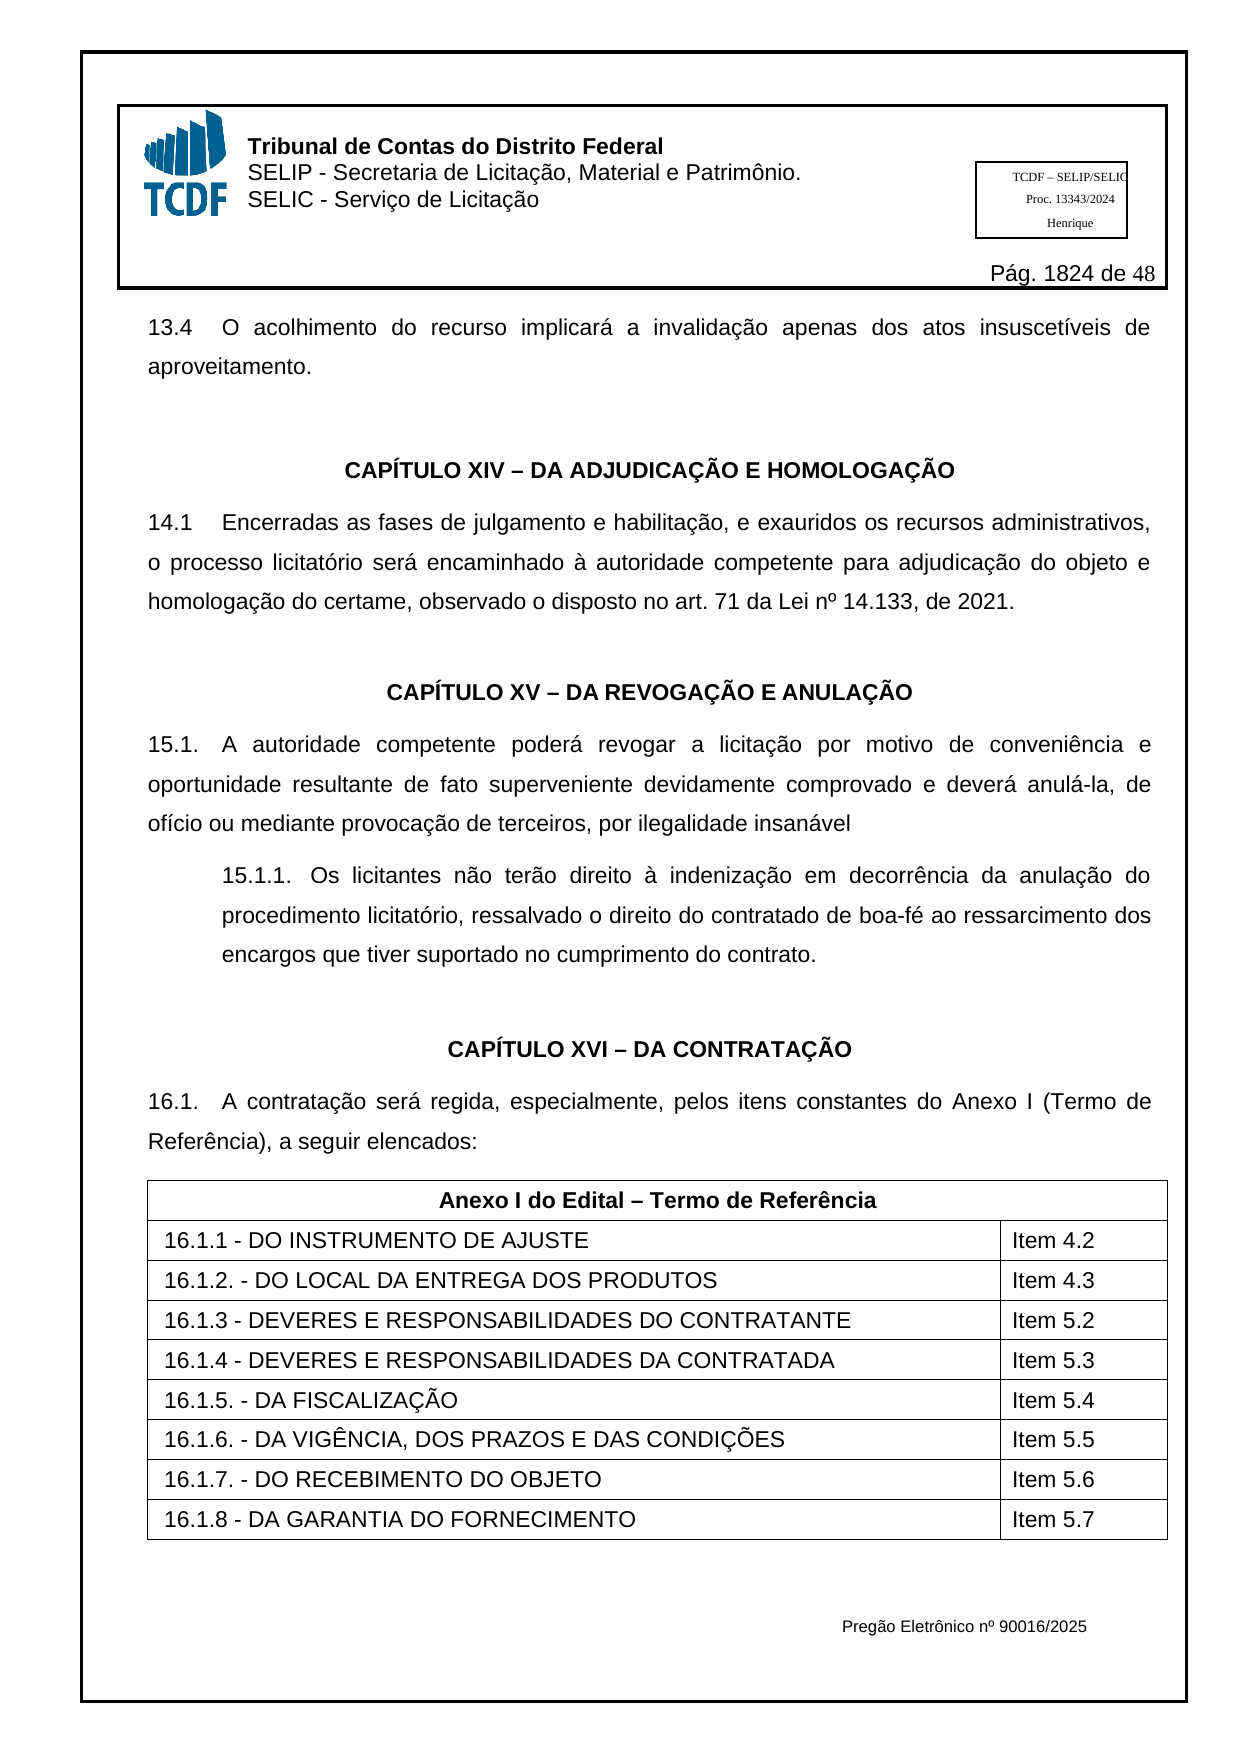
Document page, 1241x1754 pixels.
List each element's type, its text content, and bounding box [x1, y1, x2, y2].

table_cell 16.1.4 - DEVERES E RESPONSABILIDADES DA CONTRATADA [148, 1340, 1000, 1379]
table_cell Item 5.2 [1001, 1301, 1167, 1339]
text CAPÍTULO XV – DA REVOGAÇÃO E ANULAÇÃO [148, 679, 1152, 706]
table_cell 16.1.6. - DA VIGÊNCIA, DOS PRAZOS E DAS CONDIÇÕES [148, 1420, 1000, 1459]
table_cell Item 5.4 [1001, 1380, 1167, 1419]
table_cell Item 5.7 [1001, 1500, 1167, 1539]
table_cell Item 4.2 [1001, 1221, 1167, 1259]
table_cell 16.1.7. - DO RECEBIMENTO DO OBJETO [148, 1460, 1000, 1499]
text 15.1.1. Os licitantes não terão direito à indenização em decorrência da anulação do procedimento licitatório, ressalvado o direito do contratado de boa-fé ao ressarcimento dos encargos que tiver suportado no cumprimento do contrato. [222, 862, 1152, 968]
table_cell Item 5.6 [1001, 1460, 1167, 1499]
text 15.1. A autoridade competente poderá revogar a licitação por motivo de conveniência e oportunidade resultante de fato superveniente devidamente comprovado e deverá anulá-la, de ofício ou mediante provocação de terceiros, por ilegalidade insanável [148, 731, 1152, 837]
table_cell 16.1.2. - DO LOCAL DA ENTREGA DOS PRODUTOS [148, 1261, 1000, 1299]
text 14.1 Encerradas as fases de julgamento e habilitação, e exauridos os recursos administrativos, o processo licitatório será encaminhado à autoridade competente para adjudicação do objeto e homologação do certame, observado o disposto no art. 71 da Lei nº 14.133, de 2021. [148, 509, 1152, 614]
table_cell 16.1.8 - DA GARANTIA DO FORNECIMENTO [148, 1500, 1000, 1539]
table_cell 16.1.1 - DO INSTRUMENTO DE AJUSTE [148, 1221, 1000, 1259]
table_header Anexo I do Edital – Termo de Referência [148, 1181, 1167, 1220]
subtitle CAPÍTULO XIV – DA ADJUDICAÇÃO E HOMOLOGAÇÃO [148, 457, 1152, 483]
text 16.1. A contratação será regida, especialmente, pelos itens constantes do Anexo I (Termo de Referência), a seguir elencados: [148, 1088, 1152, 1154]
table_cell Item 4.3 [1001, 1261, 1167, 1299]
text CAPÍTULO XVI – DA CONTRATAÇÃO [148, 1036, 1152, 1063]
table_cell Item 5.5 [1001, 1420, 1167, 1459]
table_cell 16.1.5. - DA FISCALIZAÇÃO [148, 1380, 1000, 1419]
text 13.4 O acolhimento do recurso implicará a invalidação apenas dos atos insuscetíveis de aproveitamento. [148, 313, 1152, 379]
table_cell 16.1.3 - DEVERES E RESPONSABILIDADES DO CONTRATANTE [148, 1301, 1000, 1339]
table_cell Item 5.3 [1001, 1340, 1167, 1379]
picture [129, 107, 241, 218]
